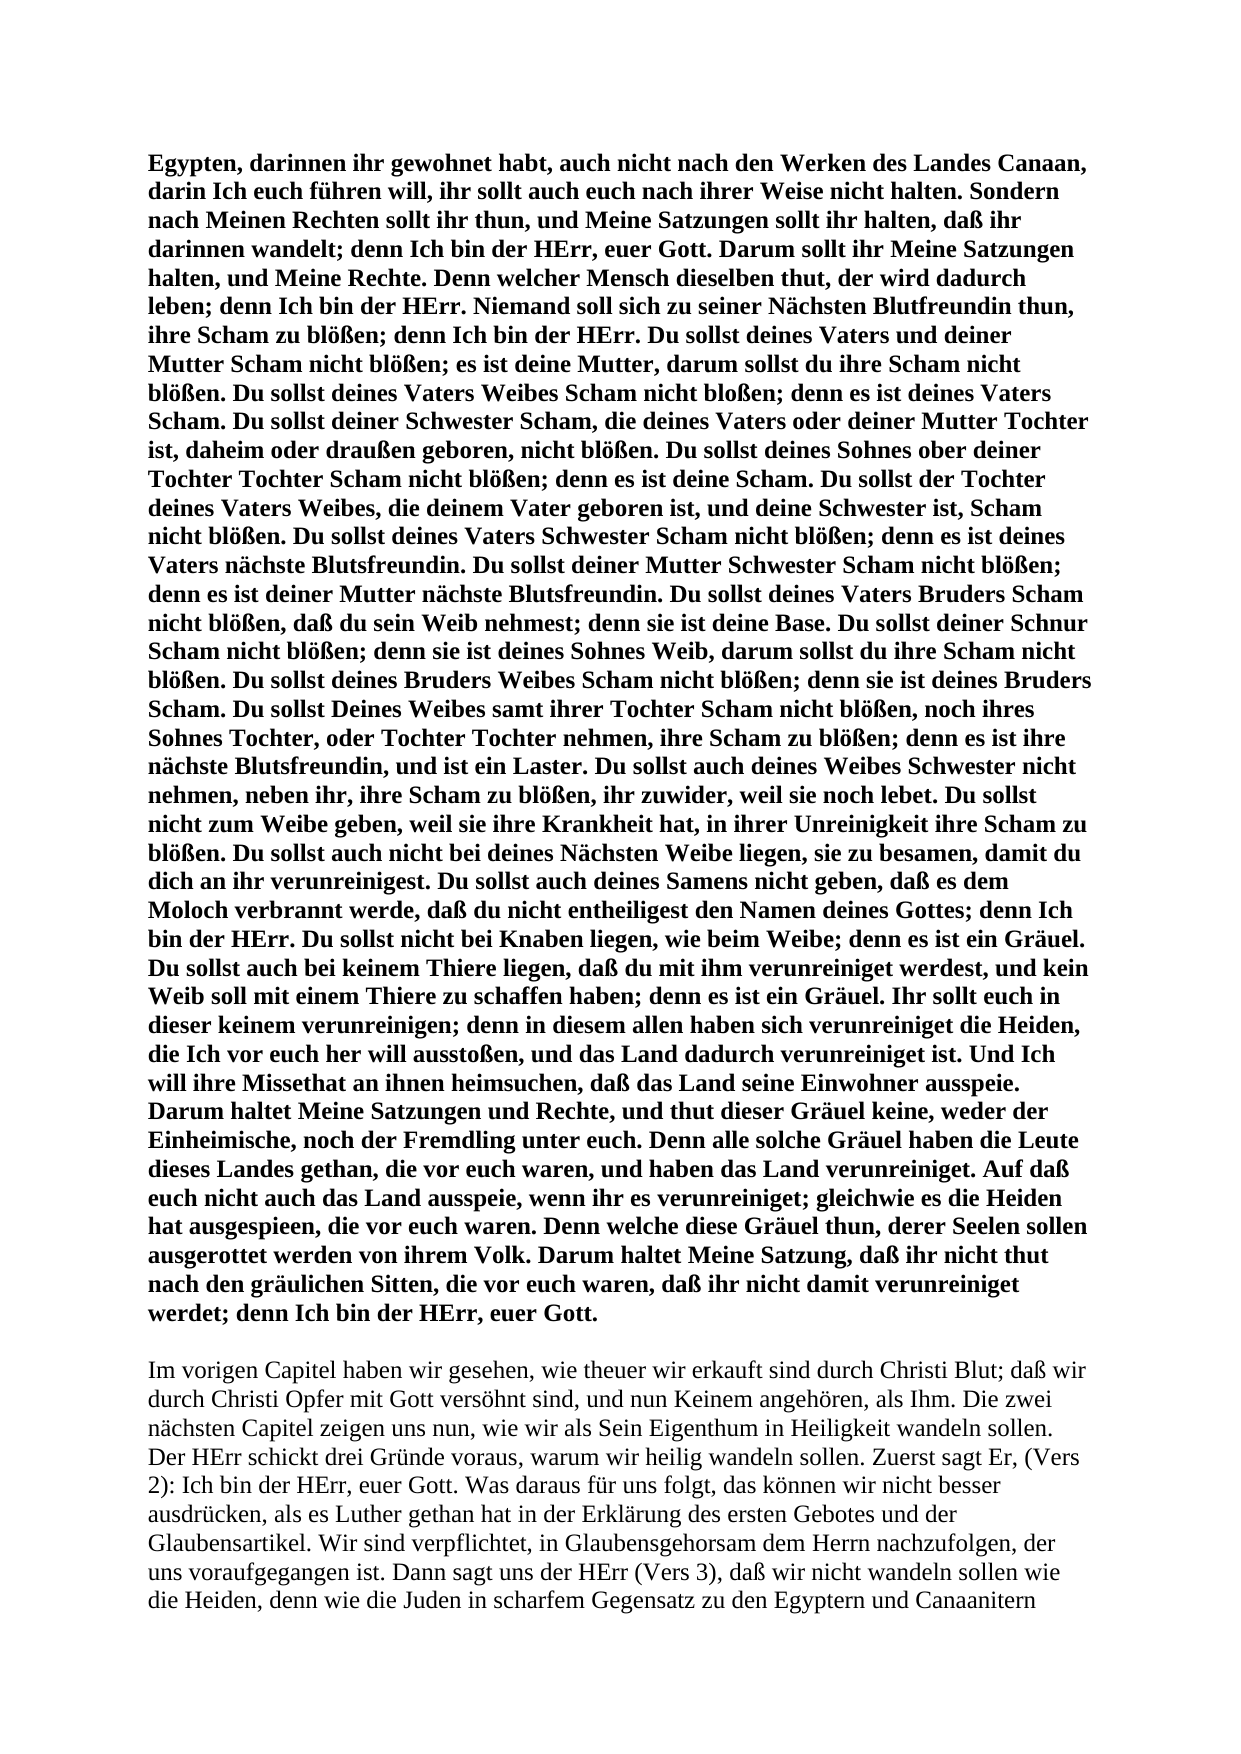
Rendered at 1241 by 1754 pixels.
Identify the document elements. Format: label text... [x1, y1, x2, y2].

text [148, 1356, 1093, 1614]
